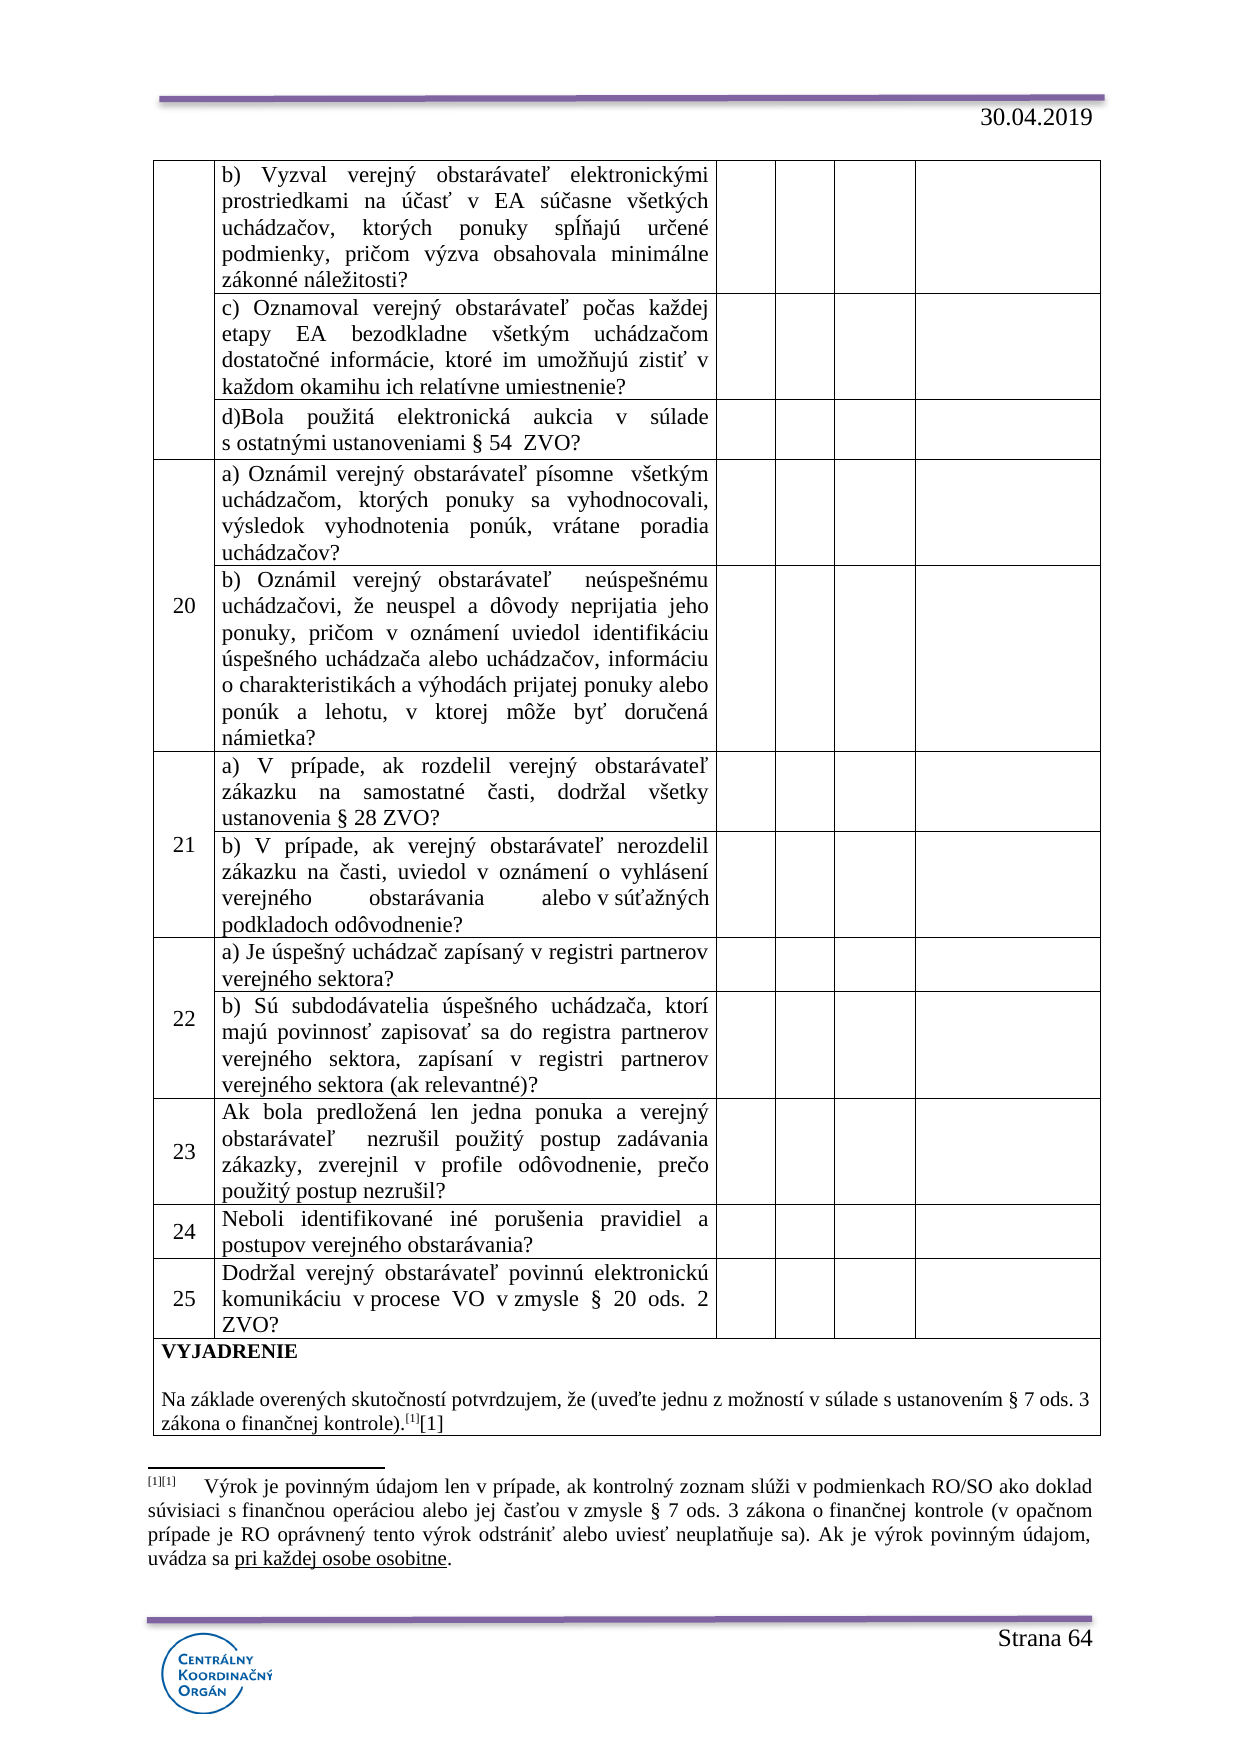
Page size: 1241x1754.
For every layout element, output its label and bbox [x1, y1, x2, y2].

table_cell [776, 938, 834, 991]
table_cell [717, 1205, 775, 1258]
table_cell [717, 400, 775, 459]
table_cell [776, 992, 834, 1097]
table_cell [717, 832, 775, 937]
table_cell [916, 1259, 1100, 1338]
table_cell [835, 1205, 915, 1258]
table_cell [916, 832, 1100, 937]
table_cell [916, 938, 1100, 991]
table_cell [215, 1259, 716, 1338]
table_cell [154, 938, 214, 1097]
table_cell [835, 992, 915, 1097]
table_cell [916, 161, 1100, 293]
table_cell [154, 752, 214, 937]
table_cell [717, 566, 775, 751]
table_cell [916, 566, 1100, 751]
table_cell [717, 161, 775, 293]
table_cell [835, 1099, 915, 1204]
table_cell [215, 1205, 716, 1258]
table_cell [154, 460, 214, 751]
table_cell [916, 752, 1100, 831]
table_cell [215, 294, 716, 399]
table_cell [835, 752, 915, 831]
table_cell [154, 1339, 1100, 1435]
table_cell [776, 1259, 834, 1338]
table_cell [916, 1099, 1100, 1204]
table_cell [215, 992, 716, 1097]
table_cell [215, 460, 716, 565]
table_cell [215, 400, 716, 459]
picture [159, 1631, 272, 1713]
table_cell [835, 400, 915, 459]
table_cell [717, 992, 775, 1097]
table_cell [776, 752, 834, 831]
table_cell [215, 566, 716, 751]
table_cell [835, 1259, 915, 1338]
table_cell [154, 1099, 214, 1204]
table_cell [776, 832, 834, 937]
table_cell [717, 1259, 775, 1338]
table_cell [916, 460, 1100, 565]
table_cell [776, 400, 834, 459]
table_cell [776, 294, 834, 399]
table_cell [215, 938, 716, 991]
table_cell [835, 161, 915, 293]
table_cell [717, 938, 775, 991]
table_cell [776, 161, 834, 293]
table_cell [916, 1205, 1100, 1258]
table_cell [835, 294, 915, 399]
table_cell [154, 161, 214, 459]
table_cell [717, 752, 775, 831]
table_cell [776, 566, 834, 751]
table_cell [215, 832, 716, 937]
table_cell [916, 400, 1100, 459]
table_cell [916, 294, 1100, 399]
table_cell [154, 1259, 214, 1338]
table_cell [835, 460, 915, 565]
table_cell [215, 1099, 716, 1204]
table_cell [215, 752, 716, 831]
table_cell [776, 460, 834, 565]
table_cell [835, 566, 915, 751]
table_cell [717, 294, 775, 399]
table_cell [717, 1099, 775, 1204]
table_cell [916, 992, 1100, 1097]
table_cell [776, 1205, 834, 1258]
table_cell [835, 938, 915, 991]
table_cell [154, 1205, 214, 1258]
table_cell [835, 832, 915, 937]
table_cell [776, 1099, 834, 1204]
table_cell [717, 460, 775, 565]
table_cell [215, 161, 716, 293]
